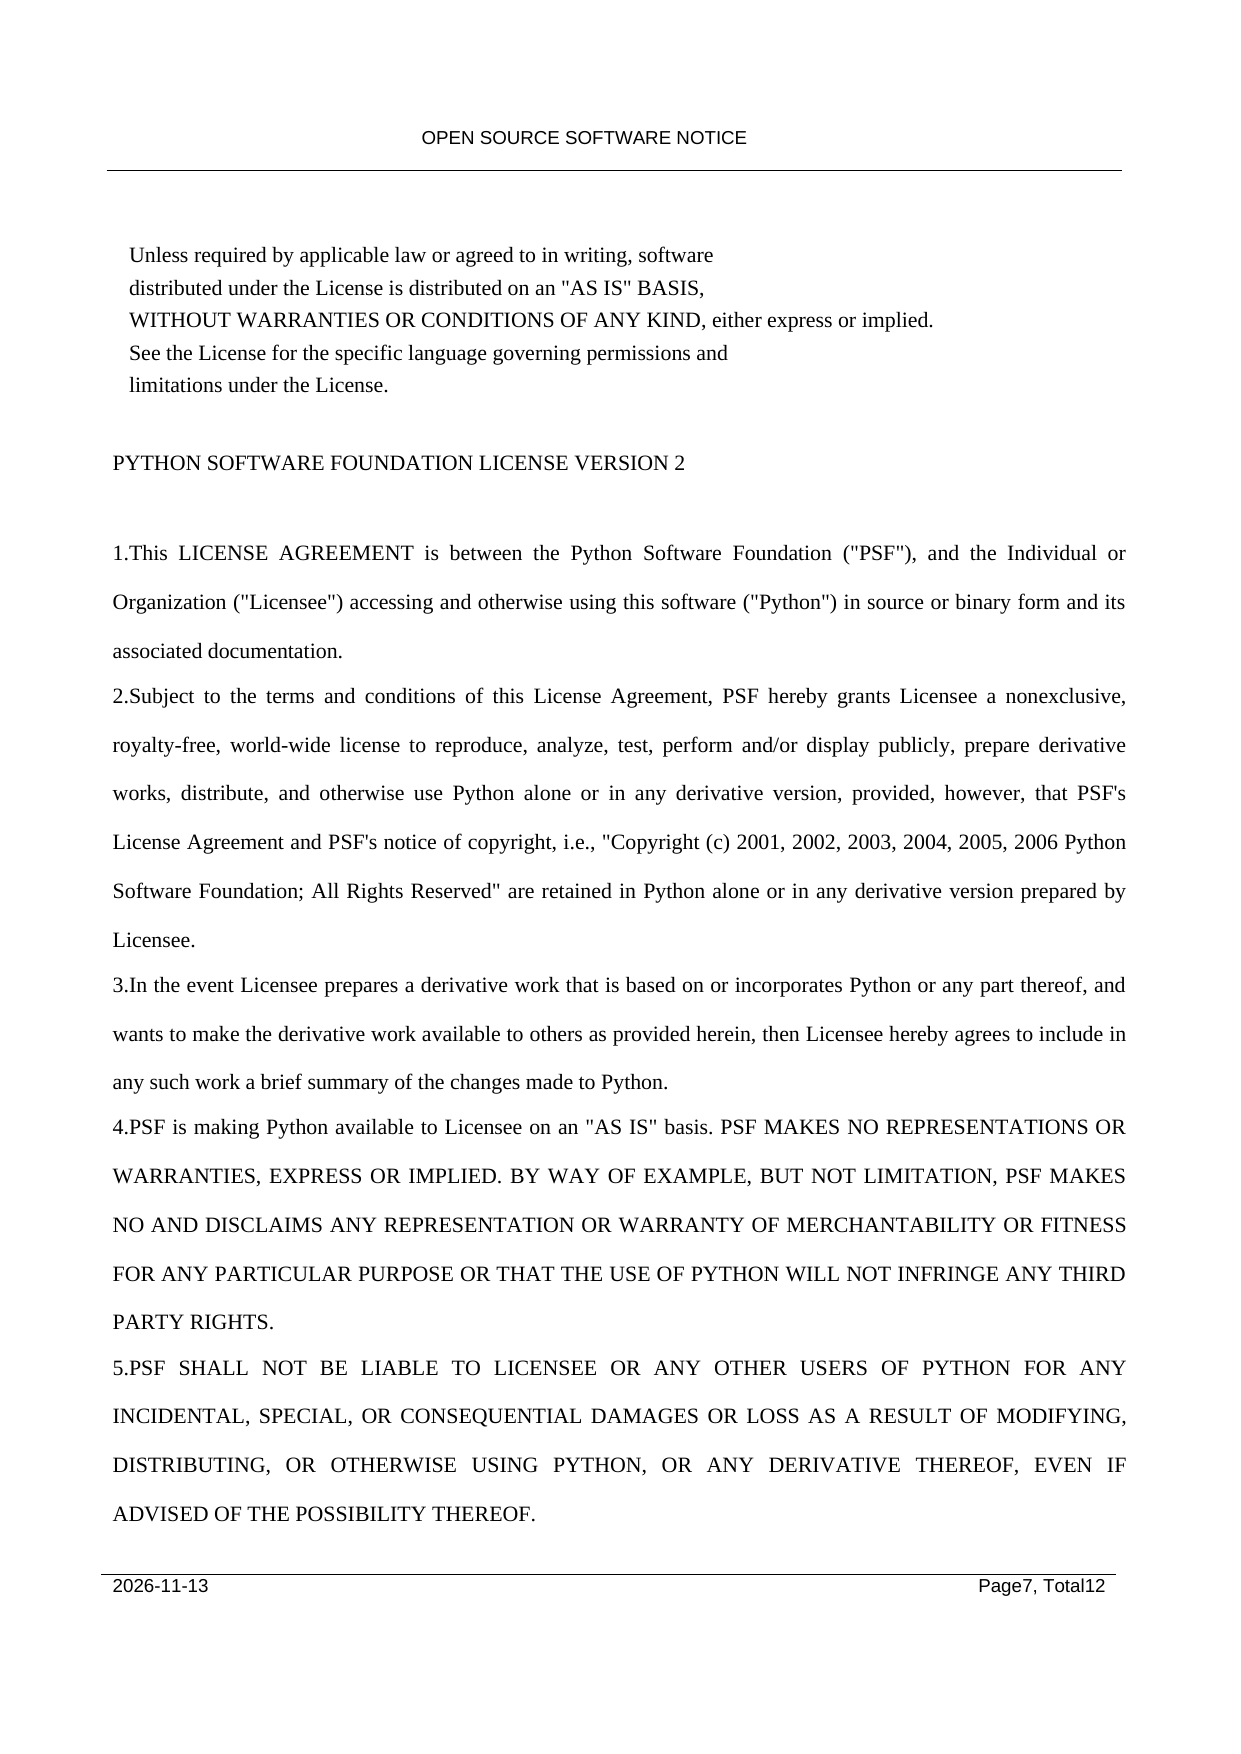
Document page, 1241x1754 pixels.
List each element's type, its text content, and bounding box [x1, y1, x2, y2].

text PYTHON SOFTWARE FOUNDATION LICENSE VERSION 2 [112, 446, 1128, 479]
text 5.PSF SHALL NOT BE LIABLE TO LICENSEE OR ANY OTHER USERS OF PYTHON FOR ANY INCIDENTAL, SPECIAL, OR CONSEQUENTIAL DAMAGES OR LOSS AS A RESULT OF MODIFYING, DISTRIBUTING, OR OTHERWISE USING PYTHON, OR ANY DERIVATIVE THEREOF, EVEN IF ADVISED OF THE POSSIBILITY THEREOF. [112, 1351, 1128, 1529]
text 3.In the event Licensee prepares a derivative work that is based on or incorporates Python or any part thereof, and wants to make the derivative work available to others as provided herein, then Licensee hereby agrees to include in any such work a brief summary of the changes made to Python. [112, 968, 1128, 1098]
text 4.PSF is making Python available to Licensee on an "AS IS" basis. PSF MAKES NO REPRESENTATIONS OR WARRANTIES, EXPRESS OR IMPLIED. BY WAY OF EXAMPLE, BUT NOT LIMITATION, PSF MAKES NO AND DISCLAIMS ANY REPRESENTATION OR WARRANTY OF MERCHANTABILITY OR FITNESS FOR ANY PARTICULAR PURPOSE OR THAT THE USE OF PYTHON WILL NOT INFRINGE ANY THIRD PARTY RIGHTS. [112, 1111, 1128, 1338]
text 1.This LICENSE AGREEMENT is between the Python Software Foundation ("PSF"), and the Individual or Organization ("Licensee") accessing and otherwise using this software ("Python") in source or binary form and its associated documentation. [112, 537, 1128, 667]
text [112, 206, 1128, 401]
text 2.Subject to the terms and conditions of this License Agreement, PSF hereby grants Licensee a nonexclusive, royalty-free, world-wide license to reproduce, analyze, test, perform and/or display publicly, prepare derivative works, distribute, and otherwise use Python alone or in any derivative version, provided, however, that PSF's License Agreement and PSF's notice of copyright, i.e., "Copyright (c) 2001, 2002, 2003, 2004, 2005, 2006 Python Software Foundation; All Rights Reserved" are retained in Python alone or in any derivative version prepared by Licensee. [112, 679, 1128, 956]
